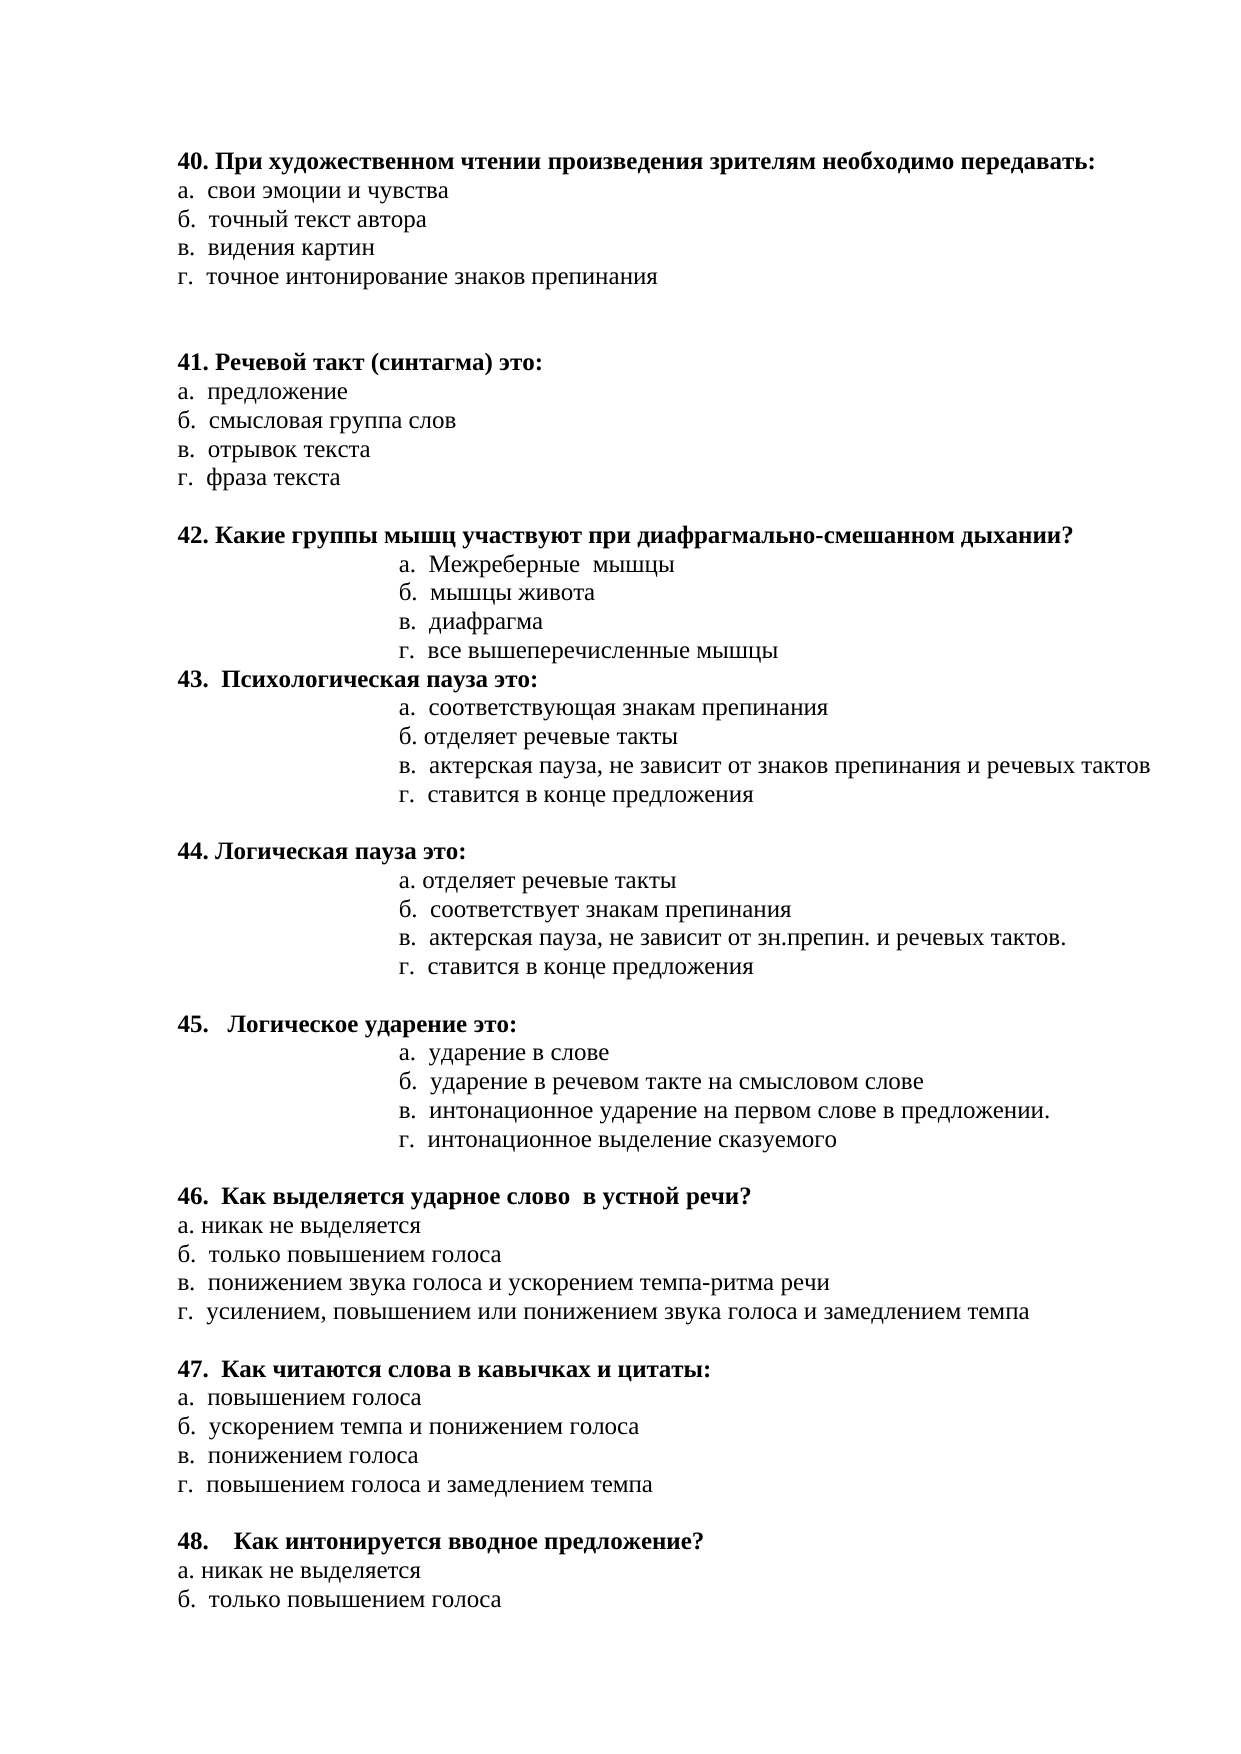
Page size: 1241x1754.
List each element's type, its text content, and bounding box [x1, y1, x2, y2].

text в. понижением голоса [177, 1440, 1152, 1469]
text в. видения картин [177, 232, 1152, 261]
text 43. Психологическая пауза это: [177, 664, 1152, 692]
text в. интонационное ударение на первом слове в предложении. [177, 1095, 1152, 1124]
text в. диафрагма [177, 606, 1152, 635]
text а. никак не выделяется [177, 1555, 1152, 1584]
text в. понижением звука голоса и ускорением темпа-ритма речи [177, 1267, 1152, 1296]
text г. усилением, повышением или понижением звука голоса и замедлением темпа [177, 1296, 1152, 1325]
text б. смысловая группа слов [177, 405, 1152, 434]
text б. точный текст автора [177, 204, 1152, 232]
text а. отделяет речевые такты [177, 865, 1152, 894]
text а. соответствующая знакам препинания [177, 692, 1152, 721]
text в. актерская пауза, не зависит от зн.препин. и речевых тактов. [177, 922, 1152, 951]
text а. ударение в слове [177, 1037, 1152, 1066]
text 47. Как читаются слова в кавычках и цитаты: [177, 1354, 1152, 1382]
text б. мышцы живота [177, 577, 1152, 606]
text в. отрывок текста [177, 434, 1152, 462]
text а. Межреберные мышцы [177, 549, 1152, 577]
text 45. Логическое ударение это: [177, 1009, 1152, 1037]
text б. отделяет речевые такты [177, 721, 1152, 750]
text 40. При художественном чтении произведения зрителям необходимо передавать: [177, 146, 1152, 175]
text а. свои эмоции и чувства [177, 175, 1152, 204]
text б. только повышением голоса [177, 1239, 1152, 1267]
text г. все вышеперечисленные мышцы [177, 635, 1152, 664]
text г. ставится в конце предложения [177, 779, 1152, 807]
text 44. Логическая пауза это: [177, 836, 1152, 865]
text 46. Как выделяется ударное слово в устной речи? [177, 1181, 1152, 1210]
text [177, 1469, 1152, 1497]
text б. ударение в речевом такте на смысловом слове [177, 1066, 1152, 1095]
text а. повышением голоса [177, 1382, 1152, 1411]
text 48. Как интонируется вводное предложение? [177, 1526, 1152, 1555]
text б. только повышением голоса [177, 1584, 1152, 1612]
text г. точное интонирование знаков препинания [177, 261, 1152, 290]
text 41. Речевой такт (синтагма) это: [177, 347, 1152, 376]
text в. актерская пауза, не зависит от знаков препинания и речевых тактов [177, 750, 1152, 779]
text 42. Какие группы мышц участвуют при диафрагмально-смешанном дыхании? [177, 520, 1152, 549]
text б. ускорением темпа и понижением голоса [177, 1411, 1152, 1440]
text г. фраза текста [177, 462, 1152, 491]
text а. никак не выделяется [177, 1210, 1152, 1239]
text г. интонационное выделение сказуемого [177, 1124, 1152, 1152]
text г. ставится в конце предложения [177, 951, 1152, 980]
text б. соответствует знакам препинания [177, 894, 1152, 922]
text а. предложение [177, 376, 1152, 405]
